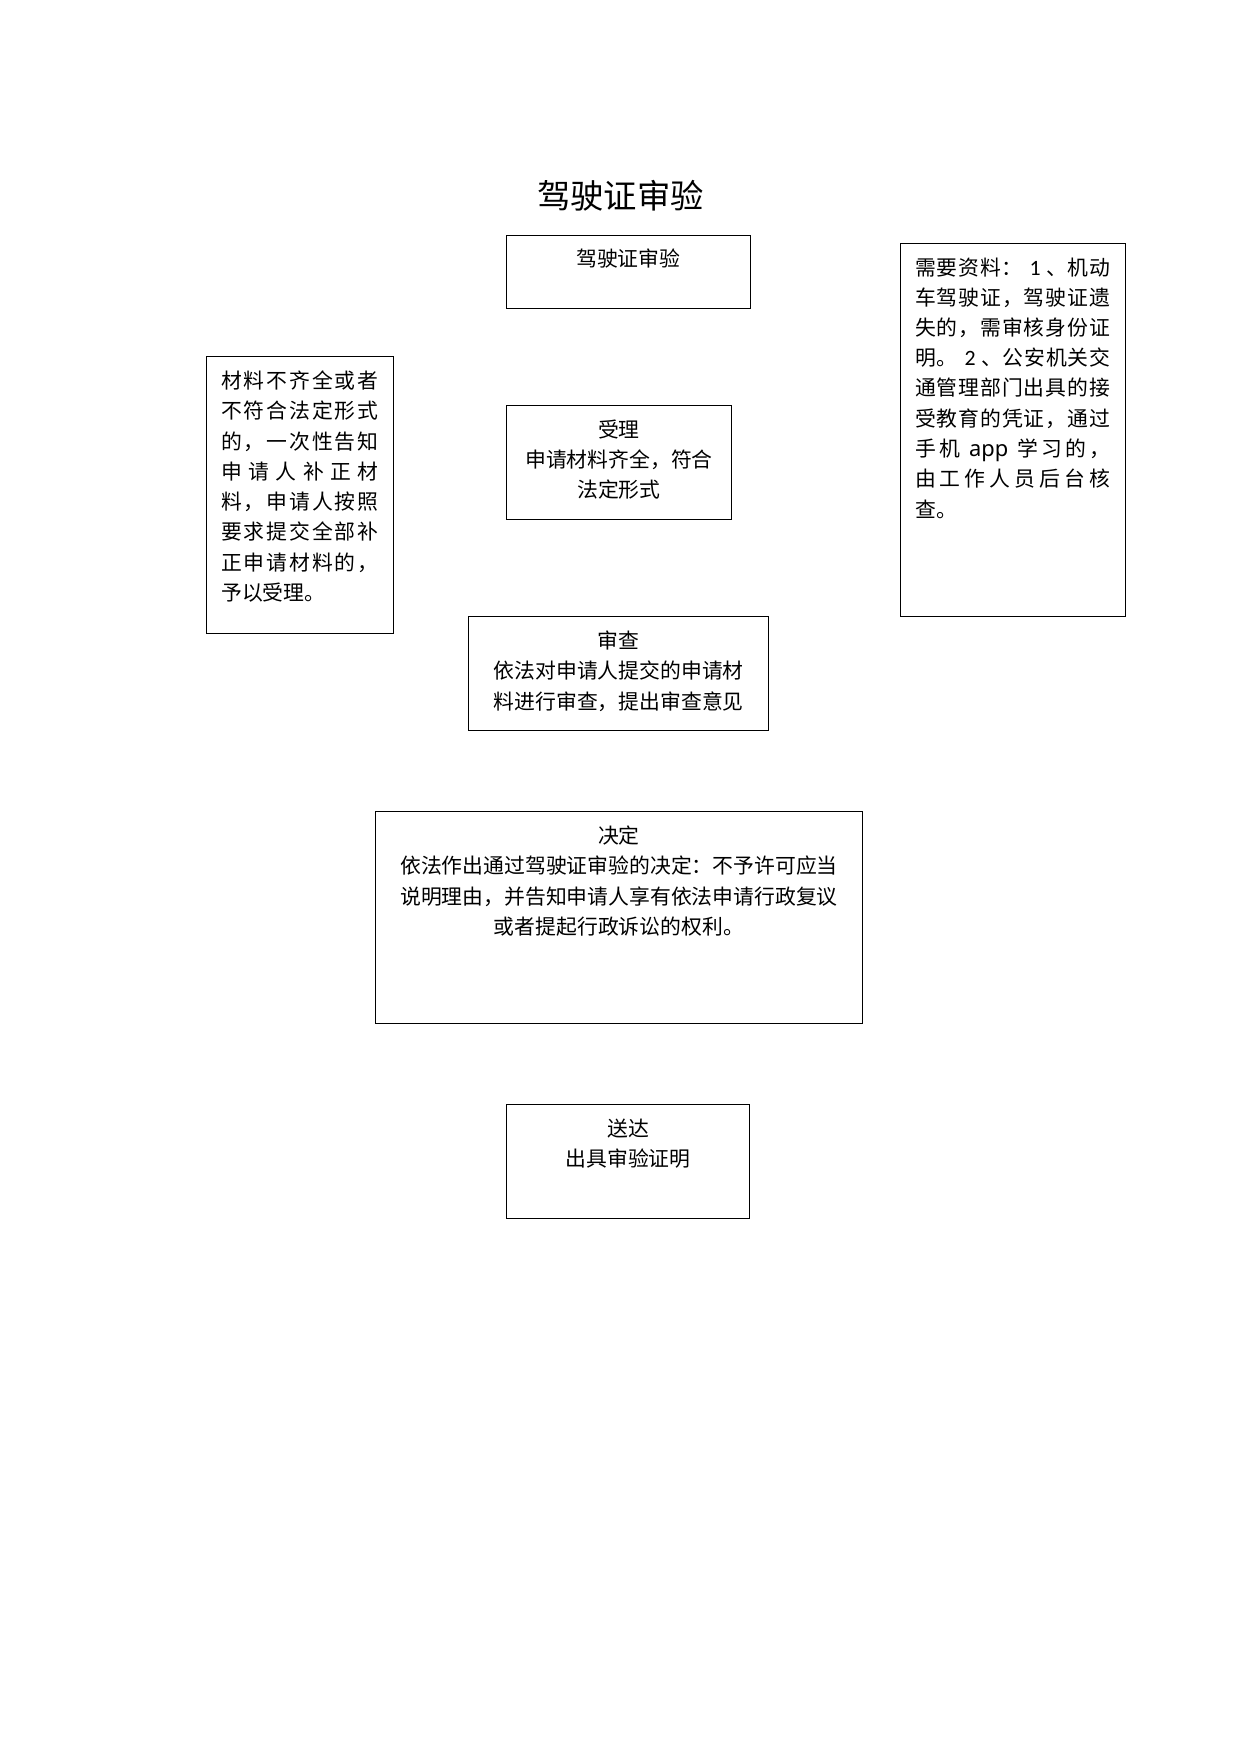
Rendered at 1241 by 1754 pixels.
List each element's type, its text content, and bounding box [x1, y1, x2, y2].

text 驾驶证审验 [187, 162, 1053, 1267]
